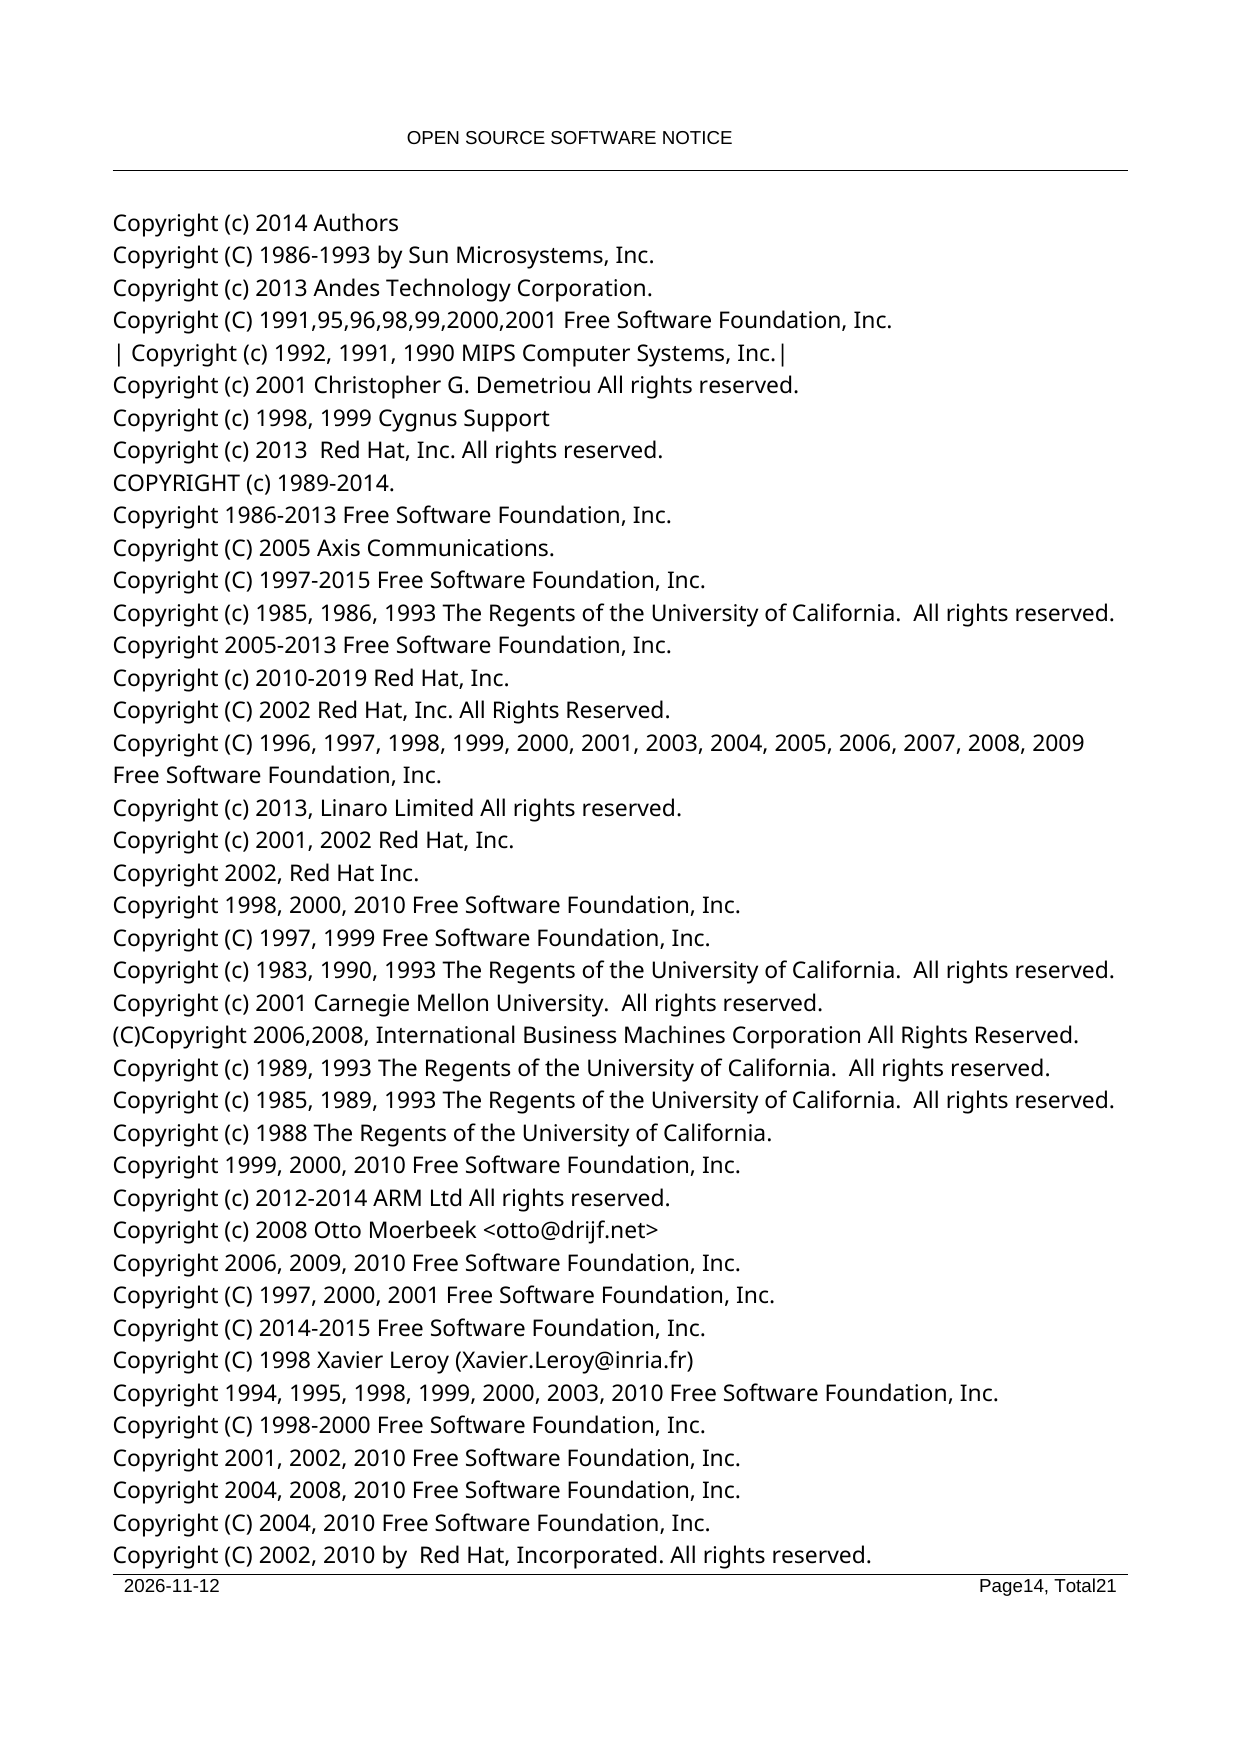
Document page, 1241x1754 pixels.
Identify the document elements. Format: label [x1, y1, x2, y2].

text [112, 206, 1128, 1571]
